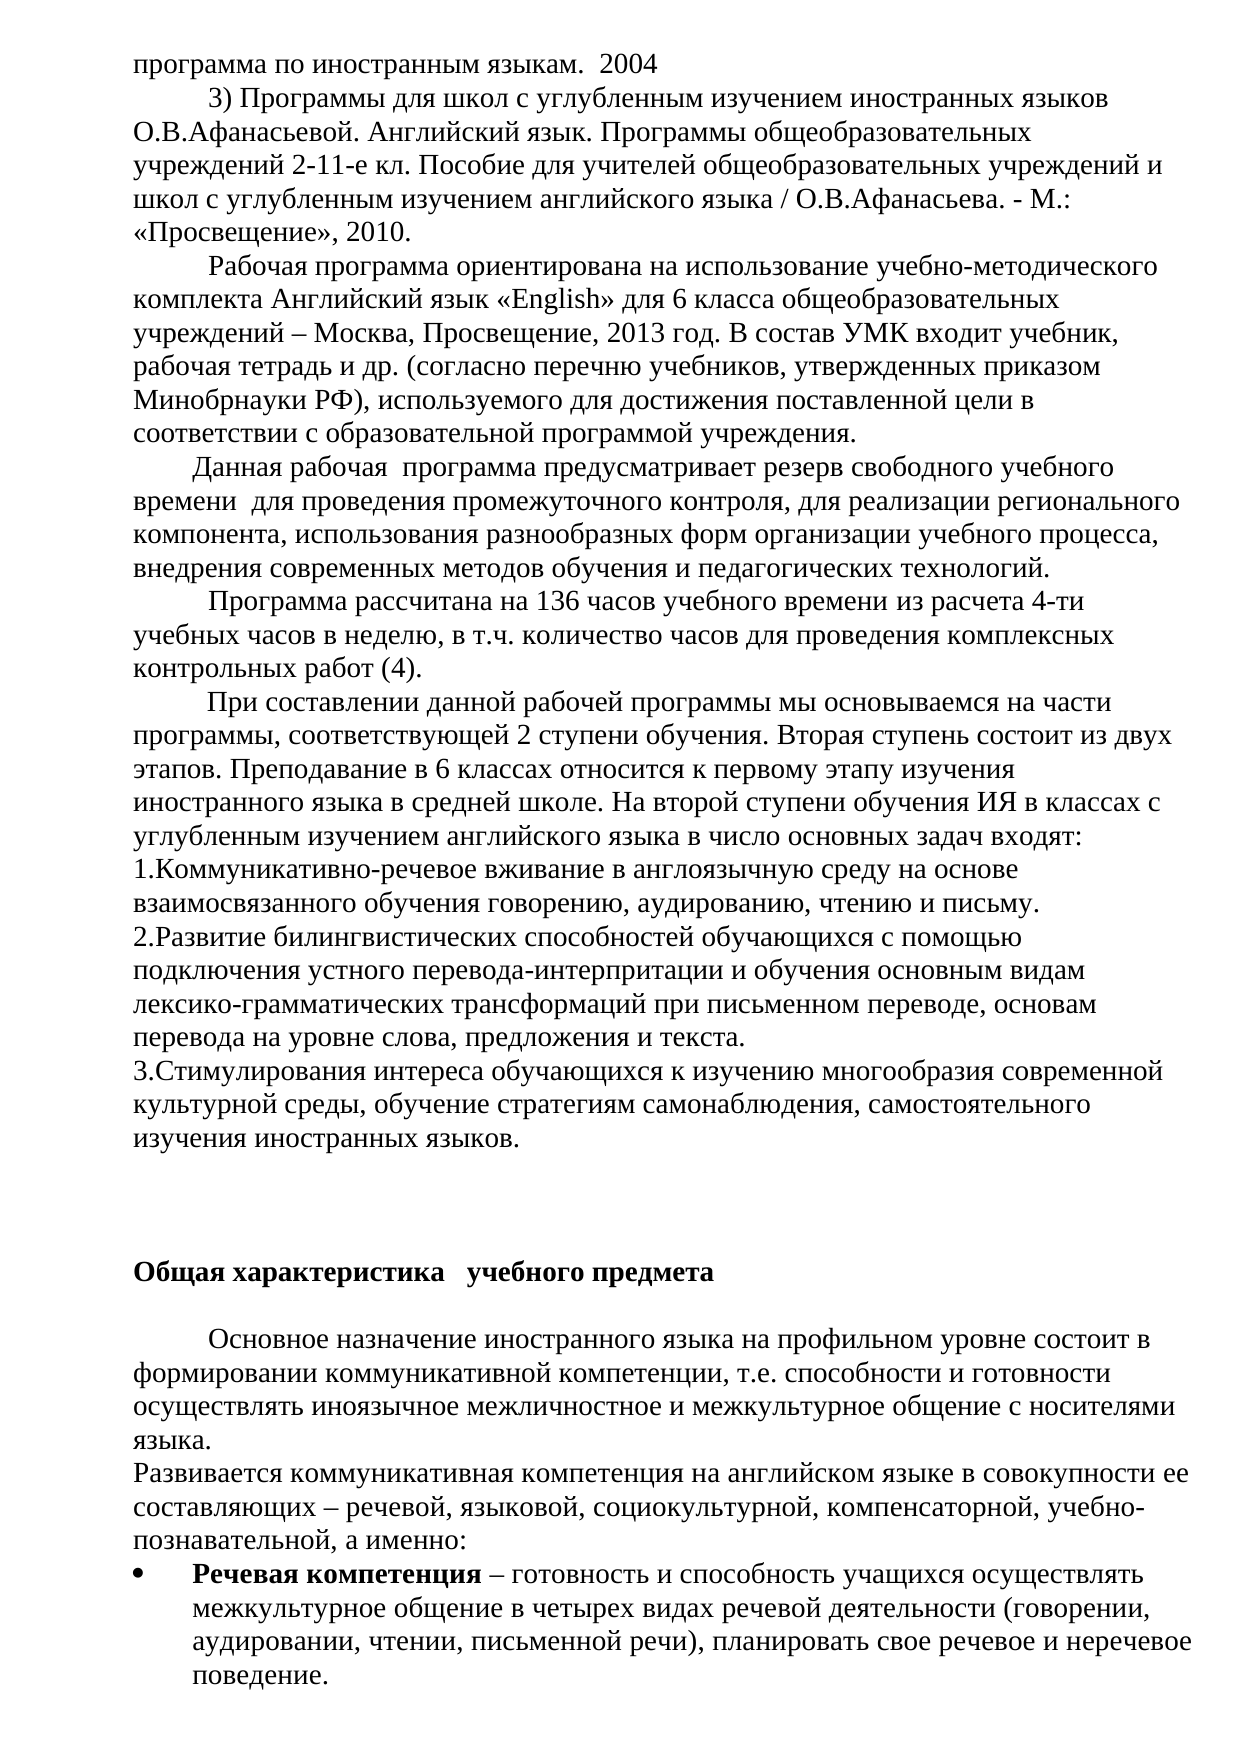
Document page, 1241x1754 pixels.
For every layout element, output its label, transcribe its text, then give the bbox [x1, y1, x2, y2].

text Общая характеристика учебного предмета [133, 1254, 1185, 1288]
text 3) Программы для школ с углубленным изучением иностранных языков О.В.Афанасьевой. Английский язык. Программы общеобразовательных учреждений 2-11-е кл. Пособие для учителей общеобразовательных учреждений и школ с углубленным изучением английского языка / О.В.Афанасьева. - М.: «Просвещение», 2010. [133, 80, 1185, 248]
text Программа рассчитана на 136 часов учебного времени из расчета 4-ти учебных часов в неделю, в т.ч. количество часов для проведения комплексных контрольных работ (4). [133, 583, 1185, 684]
text Данная рабочая программа предусматривает резерв свободного учебного времени для проведения промежуточного контроля, для реализации регионального компонента, использования разнообразных форм организации учебного процесса, внедрения современных методов обучения и педагогических технологий. [133, 449, 1185, 583]
text Основное назначение иностранного языка на профильном уровне состоит в формировании коммуникативной компетенции, т.е. способности и готовности осуществлять иноязычное межличностное и межкультурное общение с носителями языка. [133, 1321, 1185, 1455]
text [133, 47, 1185, 80]
text 2.Развитие билингвистических способностей обучающихся с помощью подключения устного перевода-интерпритации и обучения основным видам лексико-грамматических трансформаций при письменном переводе, основам перевода на уровне слова, предложения и текста. [133, 919, 1185, 1053]
text При составлении данной рабочей программы мы основываемся на части программы, соответствующей 2 ступени обучения. Вторая ступень состоит из двух этапов. Преподавание в 6 классах относится к первому этапу изучения иностранного языка в средней школе. На второй ступени обучения ИЯ в классах с углубленным изучением английского языка в число основных задач входят: [133, 684, 1185, 852]
text Рабочая программа ориентирована на использование учебно-методического комплекта Английский язык «English» для 6 класса общеобразовательных учреждений – Москва, Просвещение, 2013 год. В состав УМК входит учебник, рабочая тетрадь и др. (согласно перечню учебников, утвержденных приказом Минобрнауки РФ), используемого для достижения поставленной цели в соответствии с образовательной программой учреждения. [133, 248, 1185, 449]
text 3.Стимулирования интереса обучающихся к изучению многообразия современной культурной среды, обучение стратегиям самонаблюдения, самостоятельного изучения иностранных языков. [133, 1053, 1185, 1153]
text 1.Коммуникативно-речевое вживание в англоязычную среду на основе взаимосвязанного обучения говорению, аудированию, чтению и письму. [133, 852, 1185, 919]
list Речевая компетенция – готовность и способность учащихся осуществлять межкультурное общение в четырех видах речевой деятельности (говорении, аудировании, чтении, письменной речи), планировать свое речевое и неречевое поведение. [133, 1556, 1208, 1690]
text Развивается коммуникативная компетенция на английском языке в совокупности ее составляющих – речевой, языковой, социокультурной, компенсаторной, учебно-познавательной, а именно: [133, 1455, 1208, 1556]
